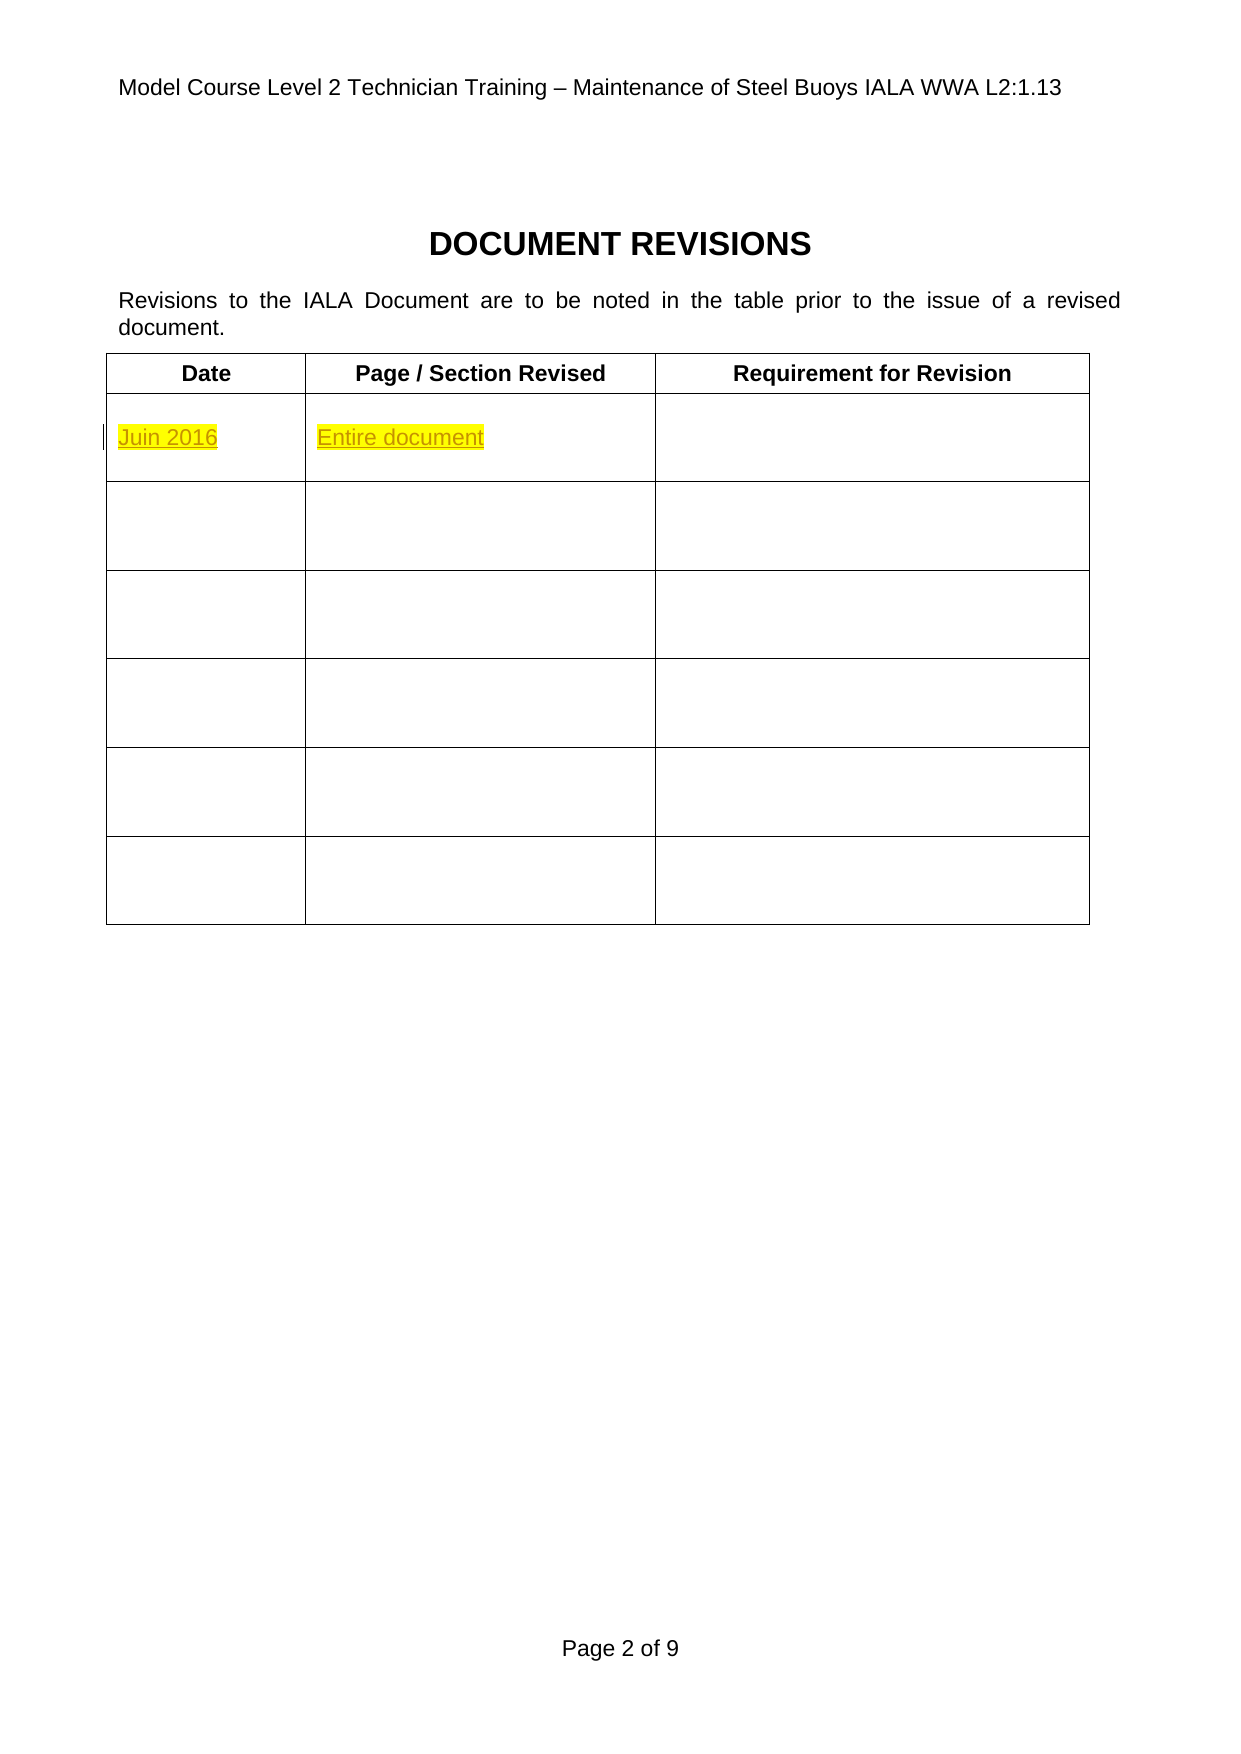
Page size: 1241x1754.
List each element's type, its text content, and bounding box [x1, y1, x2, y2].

table_header Page / Section Revised [306, 354, 655, 392]
table_header Requirement for Revision [656, 354, 1089, 392]
table_cell [306, 659, 655, 747]
table_cell [656, 748, 1089, 836]
table_cell [107, 482, 305, 570]
table_cell [107, 837, 305, 924]
table_cell [656, 482, 1089, 570]
table_cell [306, 482, 655, 570]
title DOCUMENT REVISIONS [118, 224, 1122, 262]
table_cell [107, 394, 305, 481]
text Revisions to the IALA Document are to be noted in the table prior to the issue of a revised document. [118, 287, 1122, 340]
table_cell [656, 659, 1089, 747]
table_cell [107, 659, 305, 747]
table_cell [306, 748, 655, 836]
table_cell [306, 571, 655, 658]
table_cell [107, 748, 305, 836]
table_cell [107, 571, 305, 658]
table_cell [656, 394, 1089, 481]
table_cell [656, 837, 1089, 924]
table_cell [656, 571, 1089, 658]
table_cell [306, 394, 655, 481]
table_cell [306, 837, 655, 924]
table_header Date [107, 354, 305, 392]
